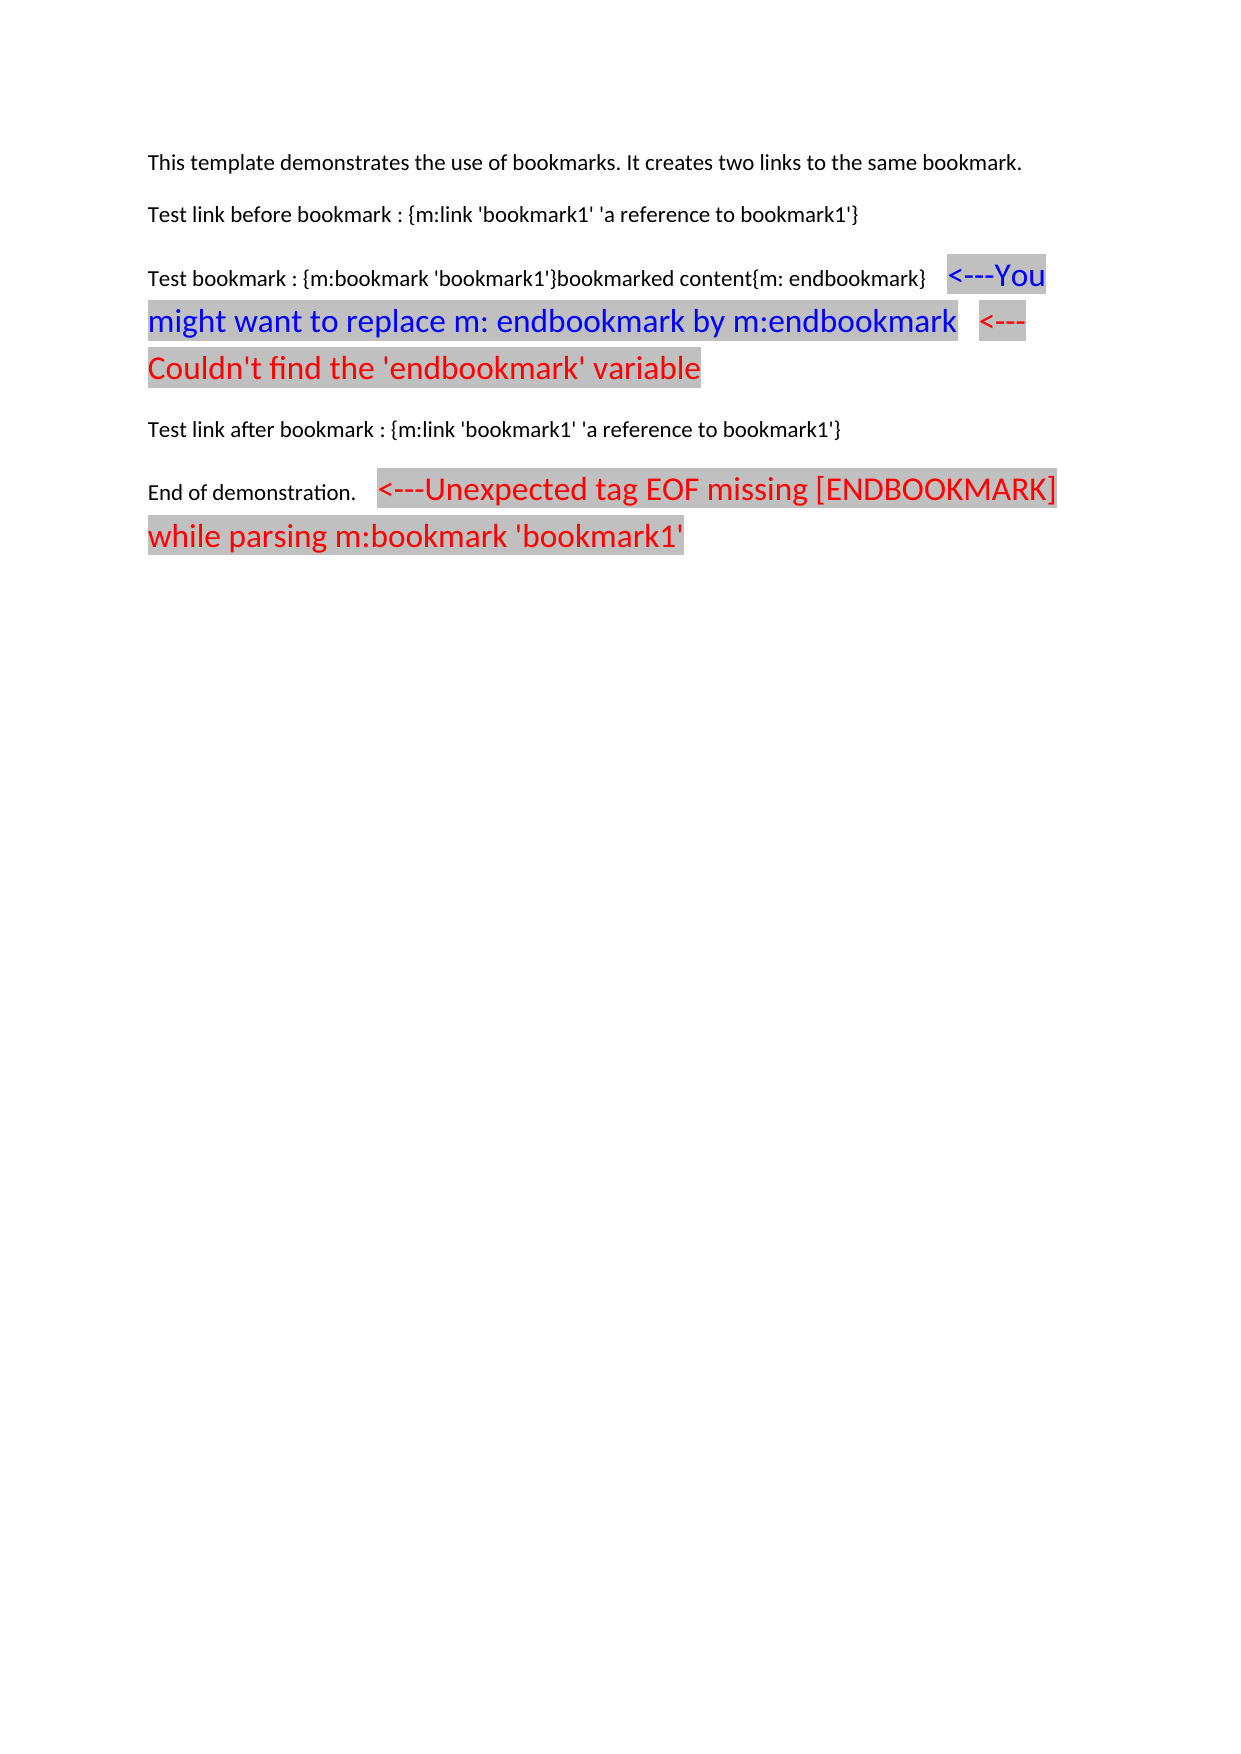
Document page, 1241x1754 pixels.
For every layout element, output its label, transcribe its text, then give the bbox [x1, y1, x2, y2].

text Test link before bookmark : {m:link 'bookmark1' 'a reference to bookmark1'} [148, 201, 1093, 229]
text Test bookmark : {m:bookmark 'bookmark1'}bookmarked content{m: endbookmark} <---You might want to replace m: endbookmark by m:endbookmark <---Couldn't find the 'endbookmark' variable [148, 254, 1093, 388]
text End of demonstration. <---Unexpected tag EOF missing [ENDBOOKMARK] while parsing m:bookmark 'bookmark1' [148, 468, 1093, 555]
text This template demonstrates the use of bookmarks. It creates two links to the same bookmark. [148, 148, 1093, 176]
text Test link after bookmark : {m:link 'bookmark1' 'a reference to bookmark1'} [148, 415, 1093, 443]
